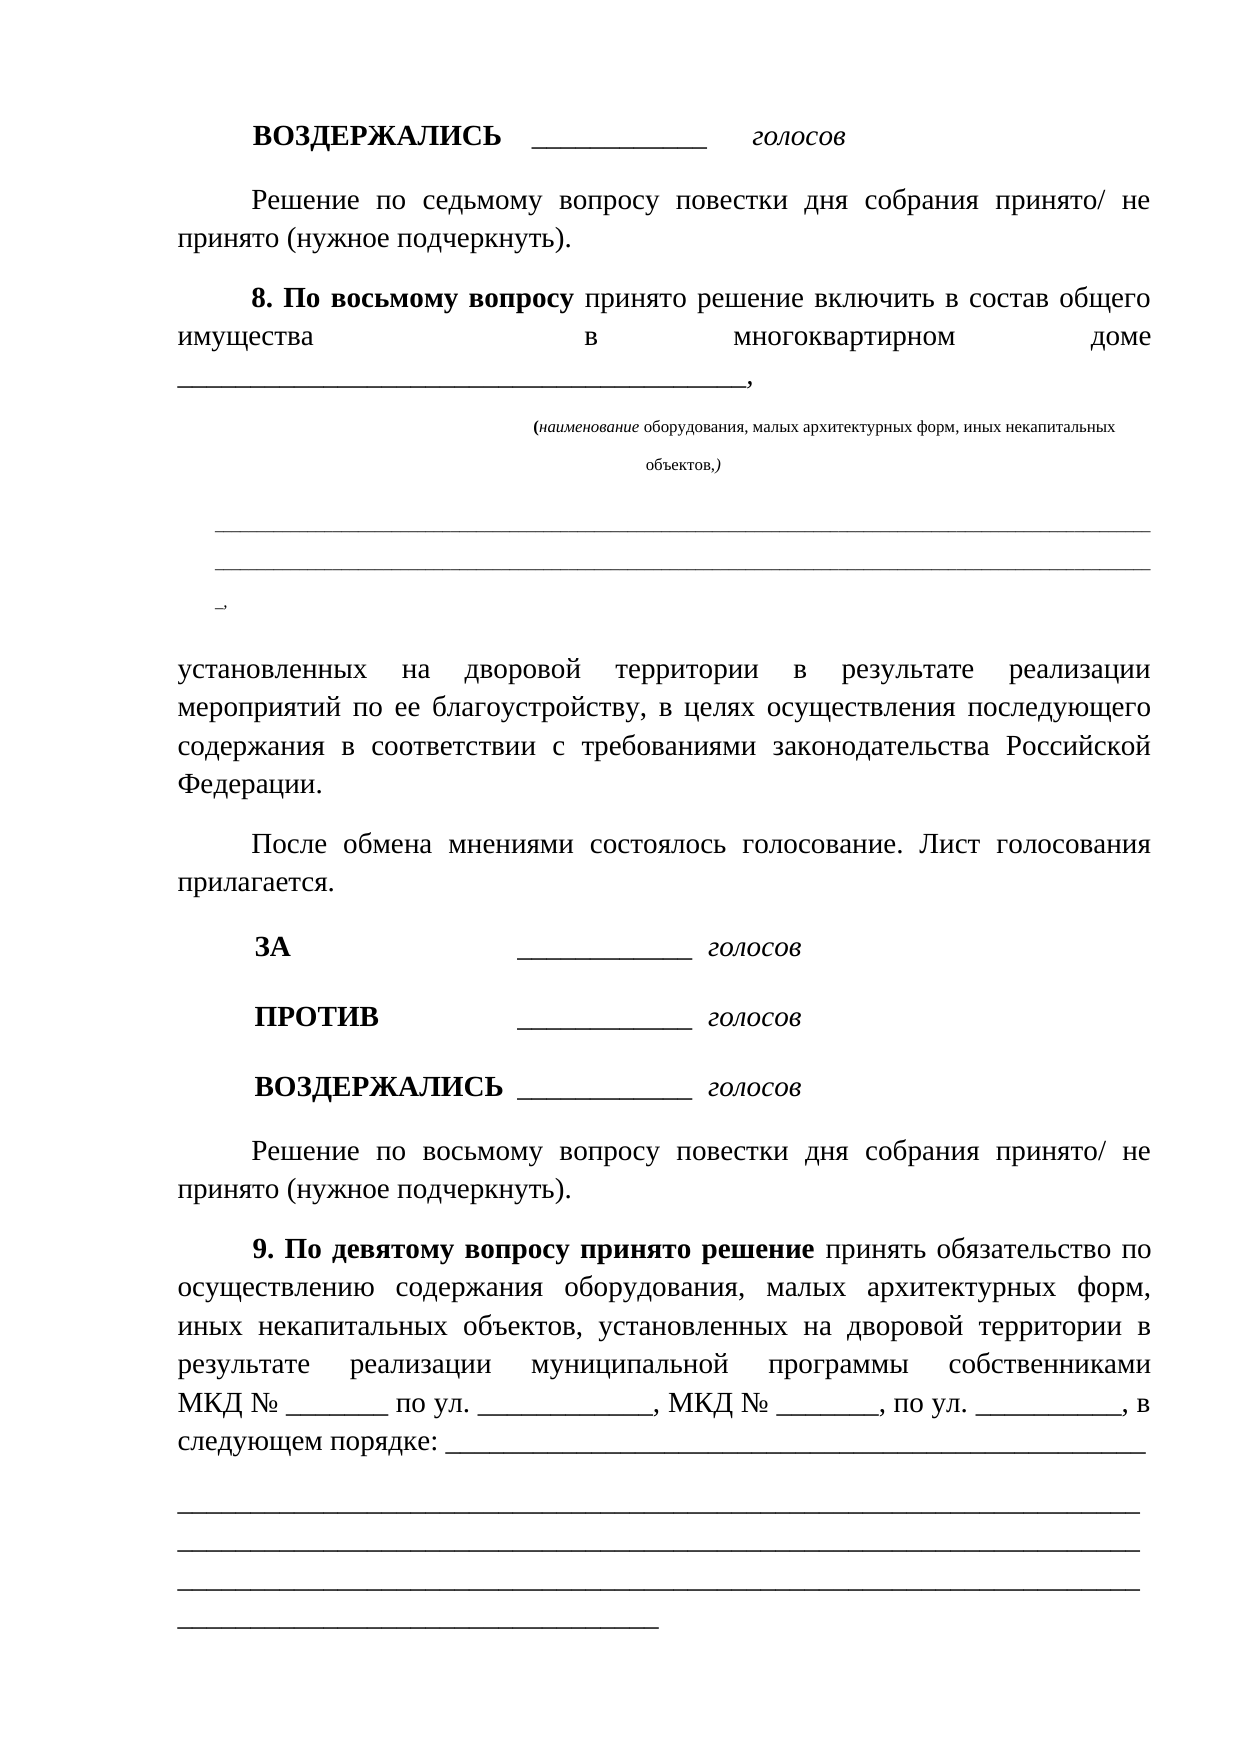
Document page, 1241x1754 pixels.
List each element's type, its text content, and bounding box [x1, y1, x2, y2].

table_header ЗА [249, 924, 511, 993]
text Решение по восьмому вопросу повестки дня собрания принято/ не принято (нужное подчеркнуть). [177, 1133, 1152, 1205]
table_header ____________ [511, 924, 702, 993]
table_cell ВОЗДЕРЖАЛИСЬ [249, 1063, 511, 1133]
table_cell ____________ [526, 113, 746, 182]
text После обмена мнениями состоялось голосование. Лист голосования прилагается. [177, 826, 1152, 898]
text 9. По девятому вопросу принято решение принять обязательство по осуществлению содержания оборудования, малых архитектурных форм, иных некапитальных объектов, установленных на дворовой территории в результате реализации муниципальной программы собственниками МКД № _______ по ул. ____________, МКД № _______, по ул. __________, в следующем порядке: ________________________________________________ [177, 1231, 1152, 1457]
text _______________________________________________________________________________________________________________________________________________________________________________________________________________________________________ [177, 1483, 1152, 1632]
table_cell ВОЗДЕРЖАЛИСЬ [247, 113, 526, 182]
table_cell ПРОТИВ [249, 994, 511, 1063]
text _______________________________________________________________________________________________________________________________________________________________________________________________________________________________, [215, 514, 1152, 625]
table_cell голосов [702, 1063, 863, 1133]
text (наименование оборудования, малых архитектурных форм, иных некапитальных объектов,) [215, 416, 1152, 488]
table_cell ____________ [511, 994, 702, 1063]
text установленных на дворовой территории в результате реализации мероприятий по ее благоустройству, в целях осуществления последующего содержания в соответствии с требованиями законодательства Российской Федерации. [177, 651, 1152, 800]
table_header голосов [702, 924, 863, 993]
table_cell ____________ [511, 1063, 702, 1133]
text Решение по седьмому вопросу повестки дня собрания принято/ не принято (нужное подчеркнуть). [177, 182, 1152, 254]
table_cell голосов [746, 113, 907, 182]
text 8. По восьмому вопросу принято решение включить в состав общего имущества в многоквартирном доме _______________________________________, [177, 280, 1152, 391]
table_cell голосов [702, 994, 863, 1063]
